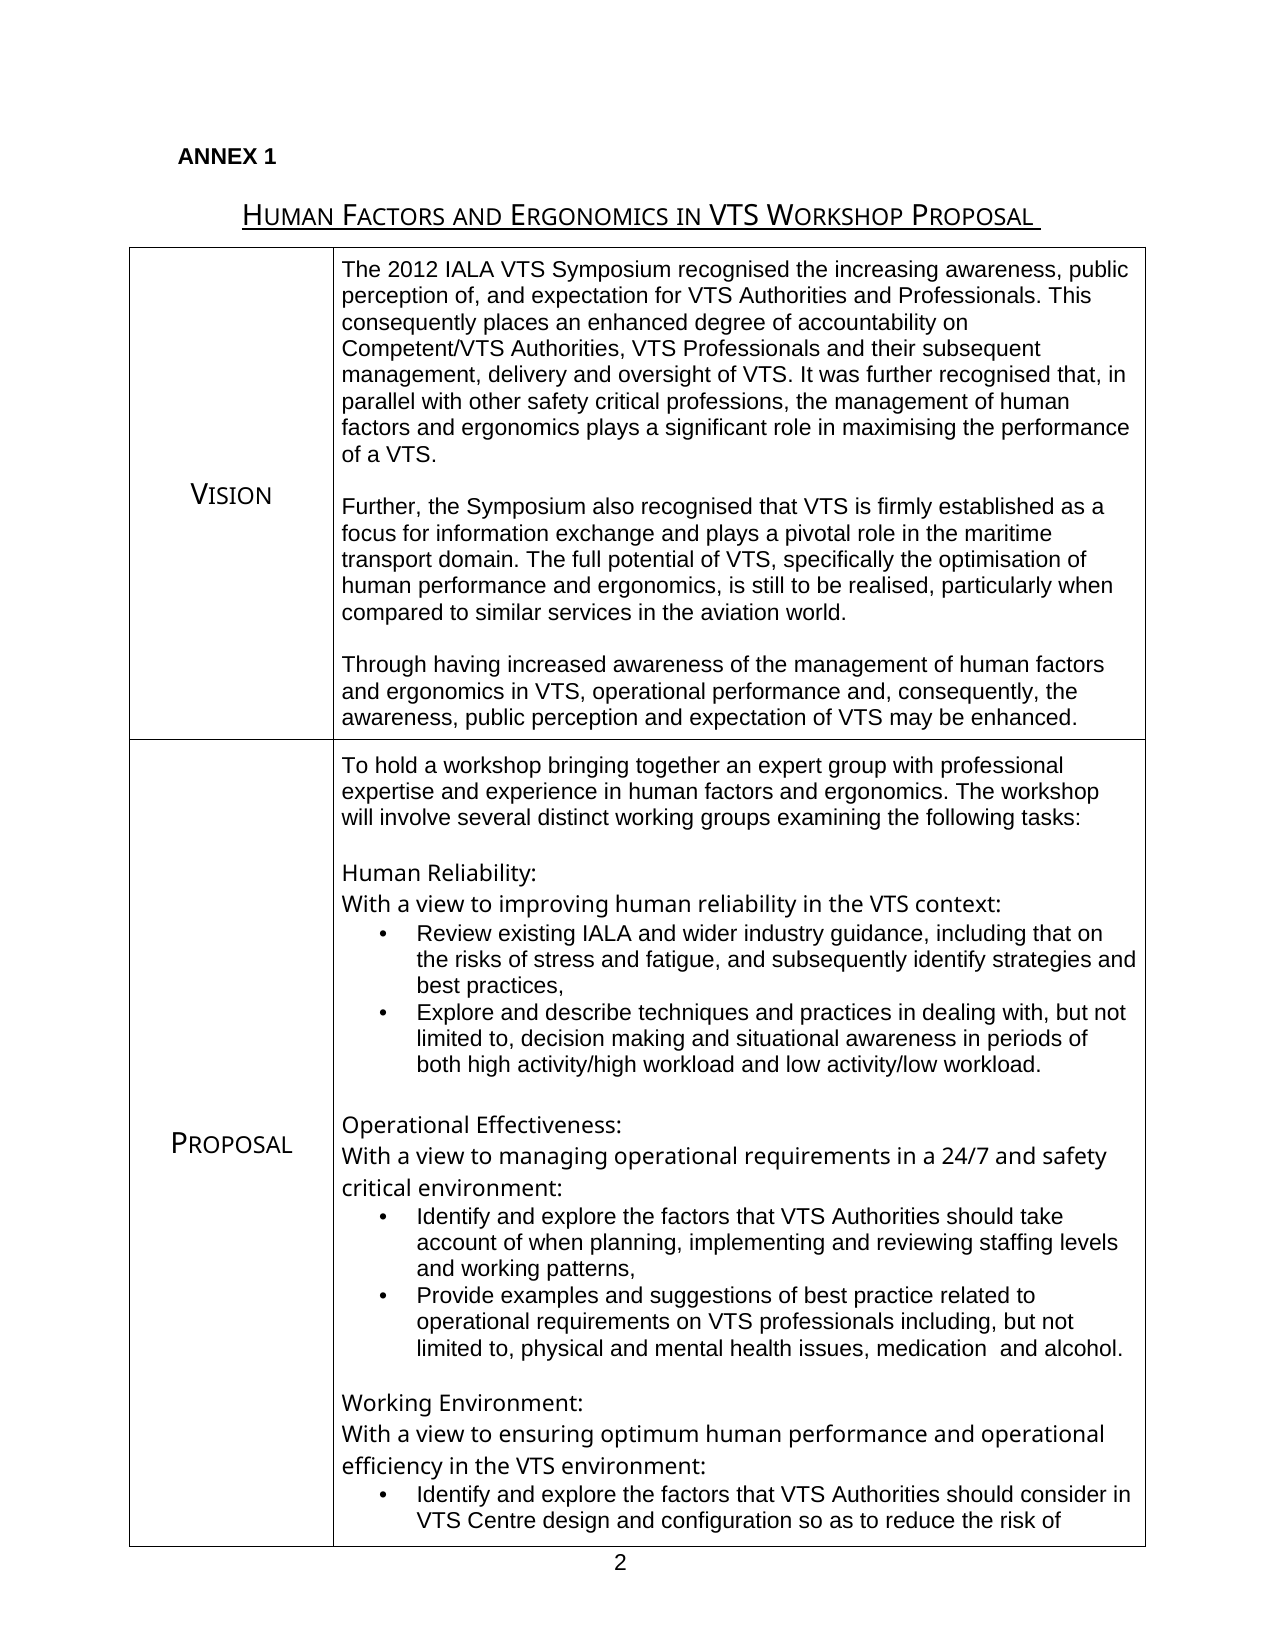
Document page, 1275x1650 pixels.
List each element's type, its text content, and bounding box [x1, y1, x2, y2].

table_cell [334, 740, 1145, 1546]
subtitle ANNEX 1 [177, 143, 1157, 169]
text Human Factors and Ergonomics in VTS Workshop Proposal [118, 194, 1157, 234]
table_header Vision [130, 248, 333, 739]
table_cell Proposal [130, 740, 333, 1546]
table_header The 2012 IALA VTS Symposium recognised the increasing awareness, public perception of, and expectation for VTS Authorities and Professionals. This consequently places an enhanced degree of accountability on Competent/VTS Authorities, VTS Professionals and their subsequent management, delivery and oversight of VTS. It was further recognised that, in parallel with other safety critical professions, the management of human factors and ergonomics plays a significant role in maximising the performance of a VTS. Further, the Symposium also recognised that VTS is firmly established as a focus for information exchange and plays a pivotal role in the maritime transport domain. The full potential of VTS, specifically the optimisation of human performance and ergonomics, is still to be realised, particularly when compared to similar services in the aviation world. Through having increased awareness of the management of human factors and ergonomics in VTS, operational performance and, consequently, the awareness, public perception and expectation of VTS may be enhanced. [334, 248, 1145, 739]
